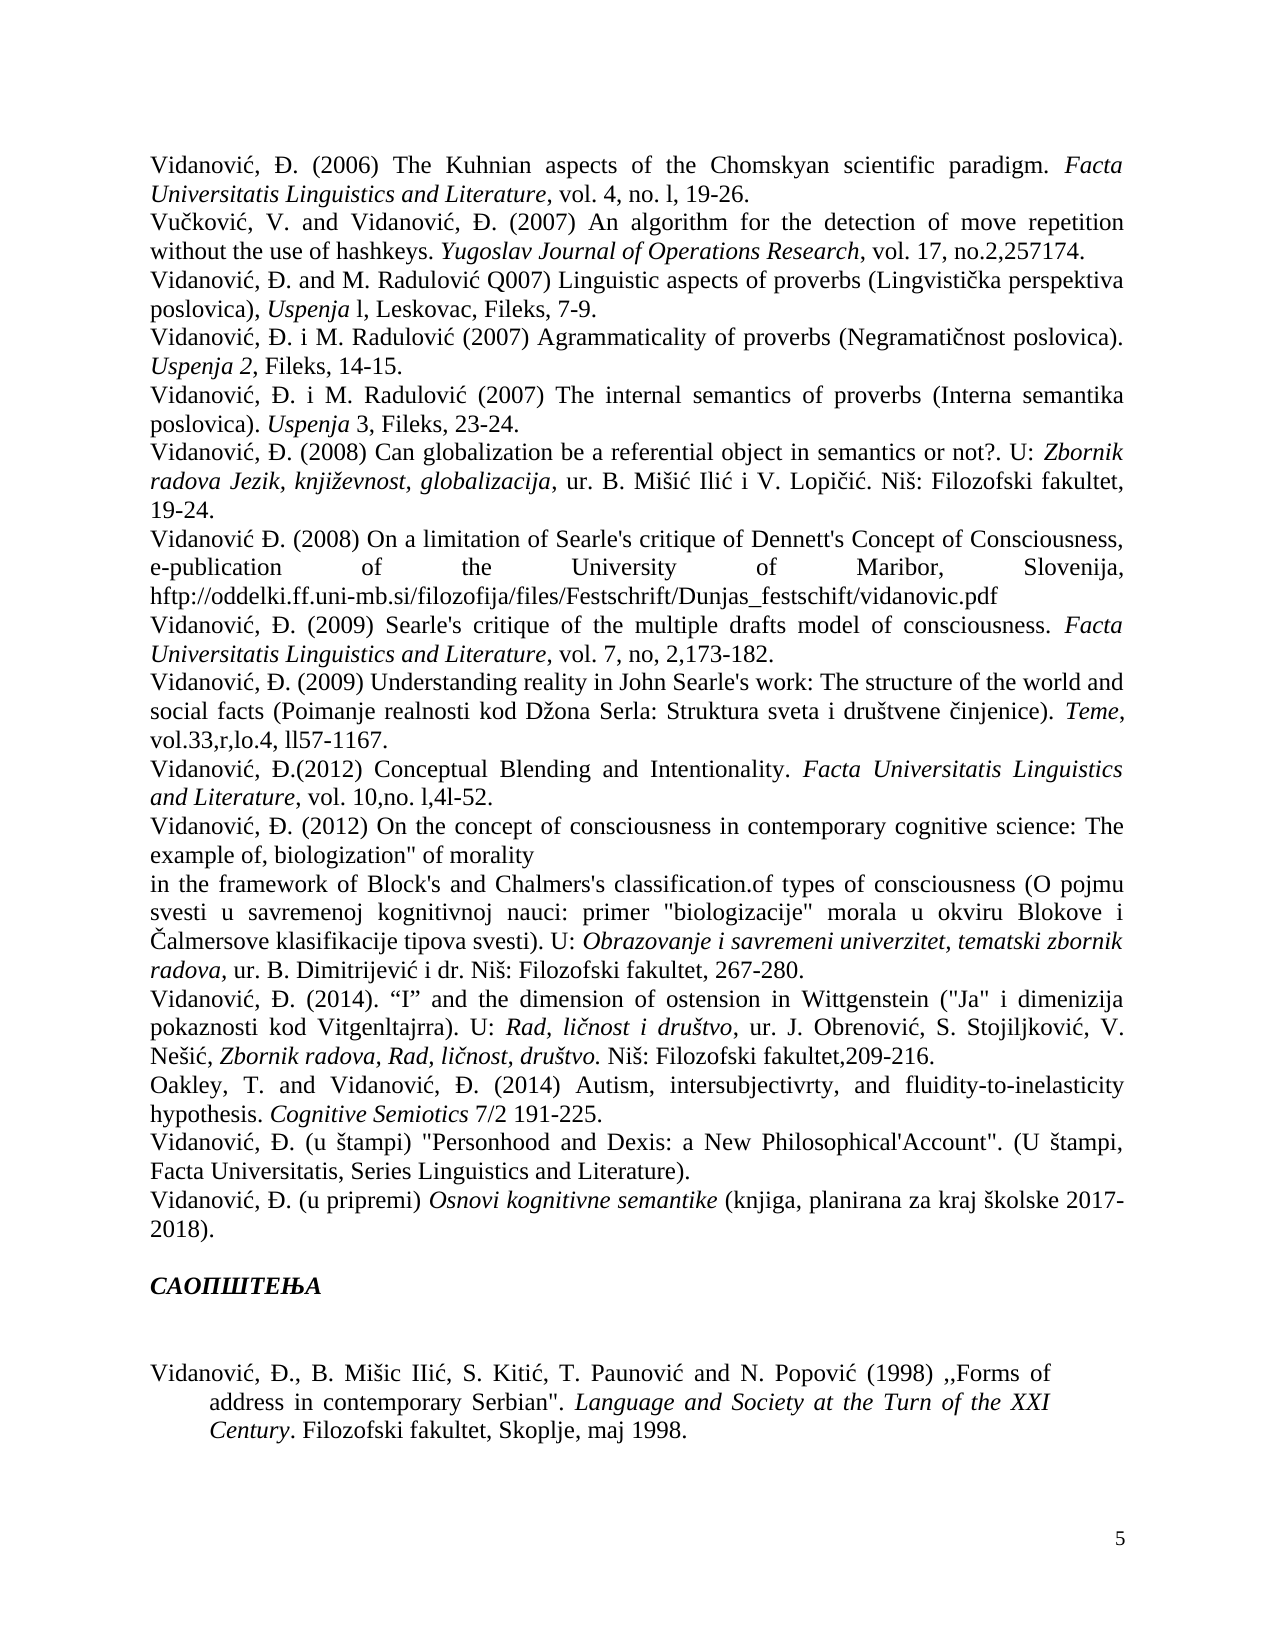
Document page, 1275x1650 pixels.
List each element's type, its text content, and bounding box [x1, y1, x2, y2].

text Vidanović, Đ. i M. Radulović (2007) The internal semantics of proverbs (Interna semantika poslovica). Uspenja 3, Fileks, 23-24. [150, 380, 1125, 437]
text Vidanović, Đ. i M. Radulović (2007) Agrammaticality of proverbs (Negramatičnost poslovica). Uspenja 2, Fileks, 14-15. [150, 322, 1125, 380]
text Vidanović Đ. (2008) On a limitation of Searle's critique of Dennett's Concept of Consciousness, e-publication of the University of Maribor, Slovenija, hftp://oddelki.ff.uni-mb.si/filozofija/files/Festschrift/Dunjas_festschift/vidanovic.pdf [150, 524, 1125, 610]
text Vidanović, Đ. (2009) Understanding reality in John Searle's work: The structure of the world and social facts (Poimanje realnosti kod Džona Serla: Struktura sveta i društvene činjenice). Teme, vol.33,r,lo.4, ll57-1167. [150, 667, 1125, 754]
text Vučković, V. and Vidanović, Đ. (2007) An algorithm for the detection of move repetition without the use of hashkeys. Yugoslav Journal of Operations Research, vol. 17, no.2,257174. [150, 207, 1125, 265]
text Vidanović, Đ. (2009) Searle's critique of the multiple drafts model of consciousness. Facta Universitatis Linguistics and Literature, vol. 7, no, 2,173-182. [150, 610, 1125, 667]
text Vidanović, Đ. (2012) On the concept of consciousness in contemporary cognitive science: The example of, biologization" of morality [150, 811, 1125, 869]
text in the framework of Block's and Chalmers's classification.of types of consciousness (O pojmu svesti u savremenoj kognitivnoj nauci: primer "biologizacije" morala u okviru Blokove i Čalmersove klasifikacije tipova svesti). U: Obrazovanje i savremeni univerzitet, tematski zbornik radova, ur. B. Dimitrijević i dr. Niš: Filozofski fakultet, 267-280. [150, 869, 1125, 984]
text Vidanović, Đ. (u štampi) "Personhood and Dexis: a New Philosophical'Account". (U štampi, Facta Universitatis, Series Linguistics and Literature). [150, 1127, 1125, 1185]
text Vidanović, Đ. (2008) Can globalization be a referential object in semantics or not?. U: Zbornik radova Jezik, književnost, globalizacija, ur. B. Mišić Ilić i V. Lopičić. Niš: Filozofski fakultet, 19-24. [150, 437, 1125, 524]
text Vidanović, Đ. (2006) The Kuhnian aspects of the Chomskyan scientific paradigm. Facta Universitatis Linguistics and Literature, vol. 4, no. l, 19-26. [150, 150, 1125, 207]
text Vidanović, Đ. (u pripremi) Osnovi kognitivne semantike (knjiga, planirana za kraj školske 2017-2018). [150, 1185, 1125, 1242]
text Vidanović, Đ.(2012) Conceptual Blending and Intentionality. Facta Universitatis Linguistics and Literature, vol. 10,no. l,4l-52. [150, 754, 1125, 811]
text Vidanović, Đ. and M. Radulović Q007) Linguistic aspects of proverbs (Lingvistička perspektiva poslovica), Uspenja l, Leskovac, Fileks, 7-9. [150, 265, 1125, 322]
text Oakley, T. and Vidanović, Đ. (2014) Autism, intersubjectivrty, and fluidity-to-inelasticity hypothesis. Cognitive Semiotics 7/2 191-225. [150, 1070, 1125, 1127]
text САОПШТЕЊА [150, 1271, 1125, 1300]
text Vidanović, Đ., B. Mišic IIić, S. Kitić, T. Paunović and N. Popović (1998) ,,Forms of address in contemporary Serbian". Language and Society at the Turn of the XXI Century. Filozofski fakultet, Skoplje, maj 1998. [150, 1358, 1053, 1444]
text Vidanović, Đ. (2014). “I” and the dimension of ostension in Wittgenstein ("Ja" i dimenizija pokaznosti kod Vitgenltajrra). U: Rad, ličnost i društvo, ur. J. Obrenović, S. Stojiljković, V. Nešić, Zbornik radova, Rad, ličnost, društvo. Niš: Filozofski fakultet,209-216. [150, 984, 1125, 1070]
